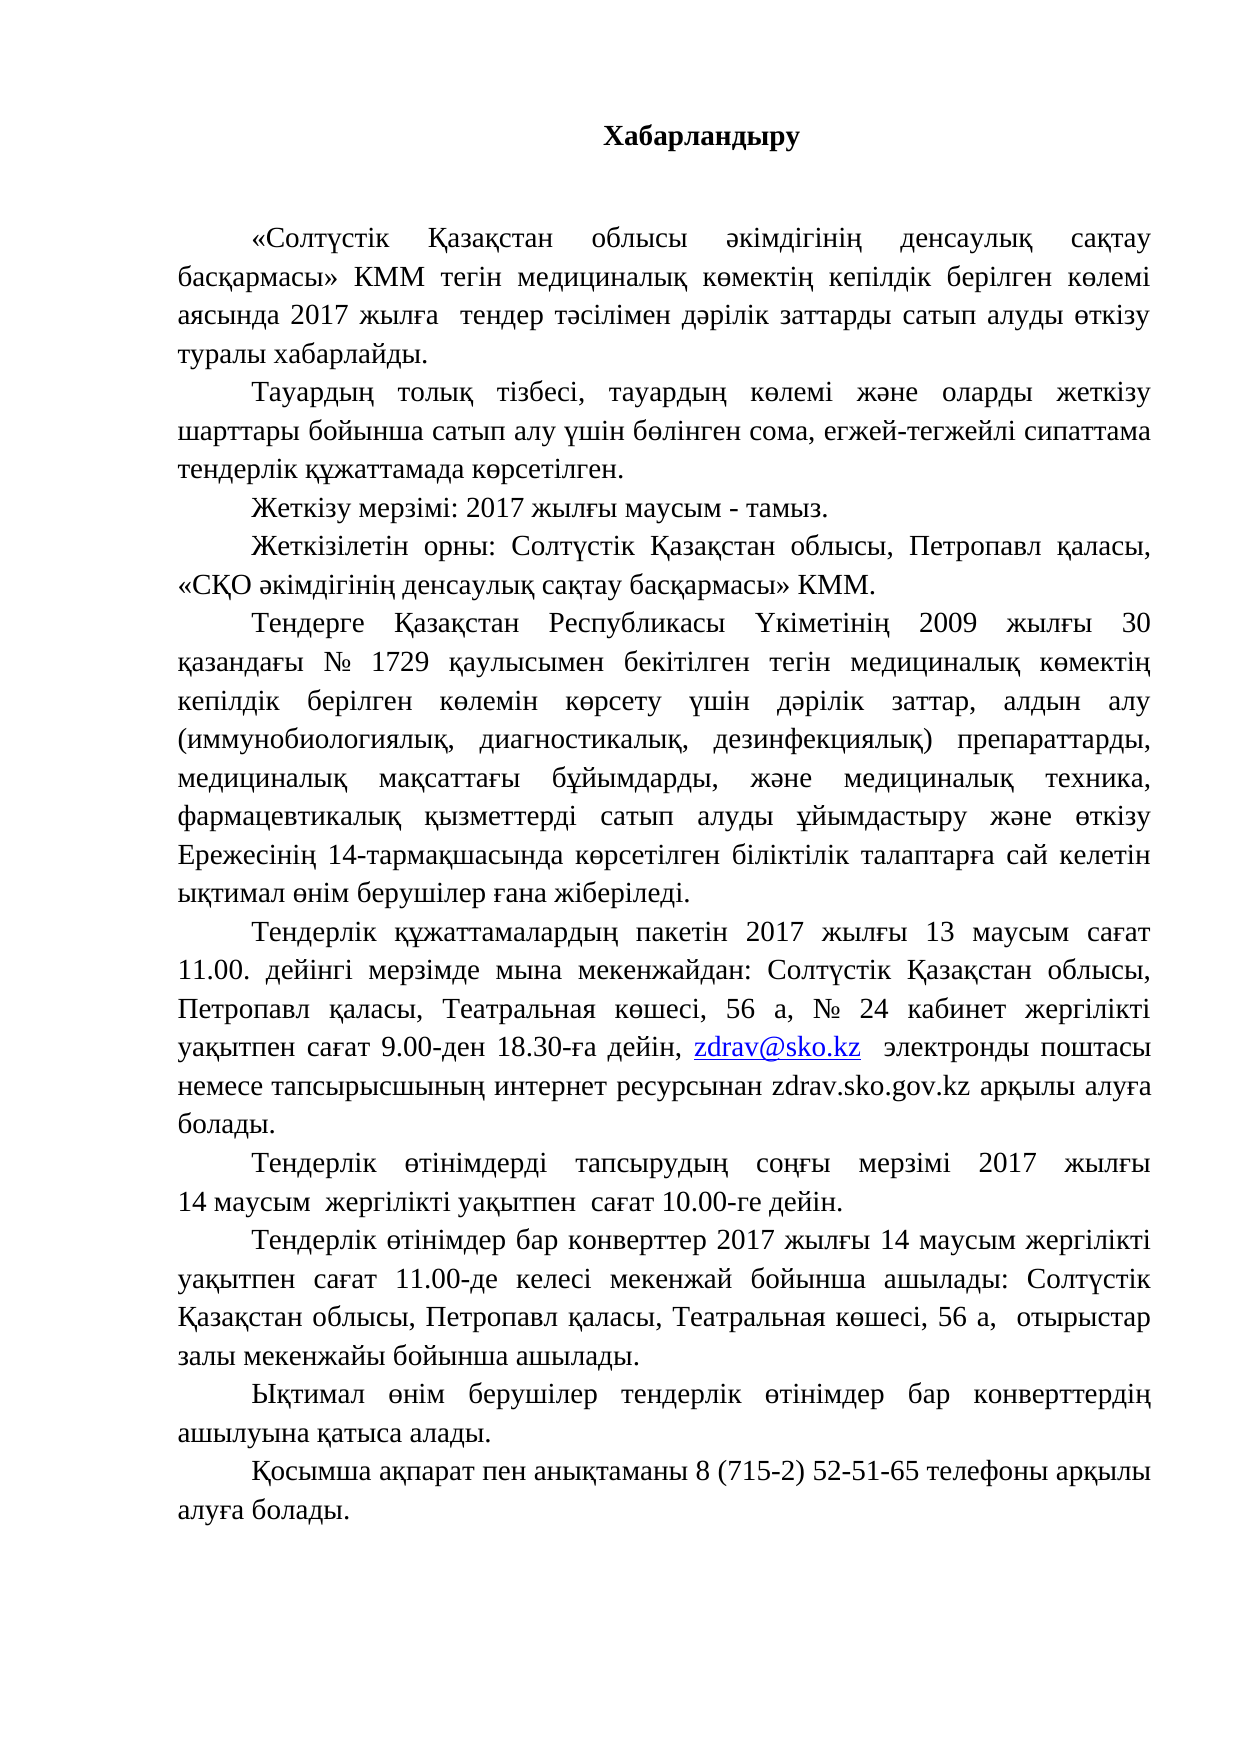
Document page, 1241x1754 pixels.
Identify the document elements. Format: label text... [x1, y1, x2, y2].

text Хабарландыру [177, 118, 1152, 152]
text Тендерлік өтiнiмдердi тапсырудың соңғы мерзiмi 2017 жылғы 14 маусым жергiлiктi уақытпен сағат 10.00-ге дейiн. [177, 1145, 1152, 1217]
text Тендерге Қазақстан Республикасы Үкіметінің 2009 жылғы 30 қазандағы № 1729 қаулысымен бекітілген тегін медициналық көмектің кепілдік берілген көлемін көрсету үшін дәрілік заттар, алдын алу (иммунобиологиялық, диагностикалық, дезинфекциялық) препараттарды, медициналық мақсаттағы бұйымдарды, және медициналық техника, фармацевтикалық қызметтерді сатып алуды ұйымдастыру және өткізу Ережесінің 14-тармақшасында көрсетілген бiлiктiлiк талаптарға сай келетін ықтимал өнім берушілер ғана жiберiледi. [177, 606, 1152, 909]
text Қосымша ақпарат пен анықтаманы 8 (715-2) 52-51-65 телефоны арқылы алуға болады. [177, 1453, 1152, 1526]
text Тауардың толық тiзбесi, тауардың көлемі және оларды жеткізу шарттары бойынша сатып алу үшін бөлінген сома, егжей-тегжейлі сипаттама тендерлік құжаттамада көрсетілген. [177, 374, 1152, 485]
text Жеткізілетін орны: Солтүстік Қазақстан облысы, Петропавл қаласы, «СҚО әкімдігінің денсаулық сақтау басқармасы» КММ. [177, 528, 1152, 601]
text Ықтимал өнім берушілер тендерлік өтінімдер бар конверттердің ашылуына қатыса алады. [177, 1376, 1152, 1448]
text Тендерлік құжаттамалардың пакетiн 2017 жылғы 13 маусым сағат 11.00. дейiнгі мерзімде мына мекенжайдан: Солтүстік Қазақстан облысы, Петропавл қаласы, Театральная көшесі, 56 а, № 24 кабинет жергілікті уақытпен сағат 9.00-ден 18.30-ға дейiн, zdrav@sko.kz электронды поштасы немесе тапсырысшының интернет ресурсынан zdrav.sko.gov.kz арқылы алуға болады. [177, 914, 1152, 1140]
text «Солтүстік Қазақстан облысы әкімдігінің денсаулық сақтау басқармасы» КММ тегін медициналық көмектің кепілдік берілген көлемі аясында 2017 жылға тендер тәсілімен дәрілік заттарды сатып алуды өткізу туралы хабарлайды. [177, 220, 1152, 369]
text Тендерлік өтiнiмдер бар конверттер 2017 жылғы 14 маусым жергiлiктi уақытпен сағат 11.00-де келесі мекенжай бойынша ашылады: Солтүстік Қазақстан облысы, Петропавл қаласы, Театральная көшесі, 56 а, отырыстар залы мекенжайы бойынша ашылады. [177, 1222, 1152, 1371]
text Жеткізу мерзімі: 2017 жылғы маусым - тамыз. [177, 490, 1152, 523]
